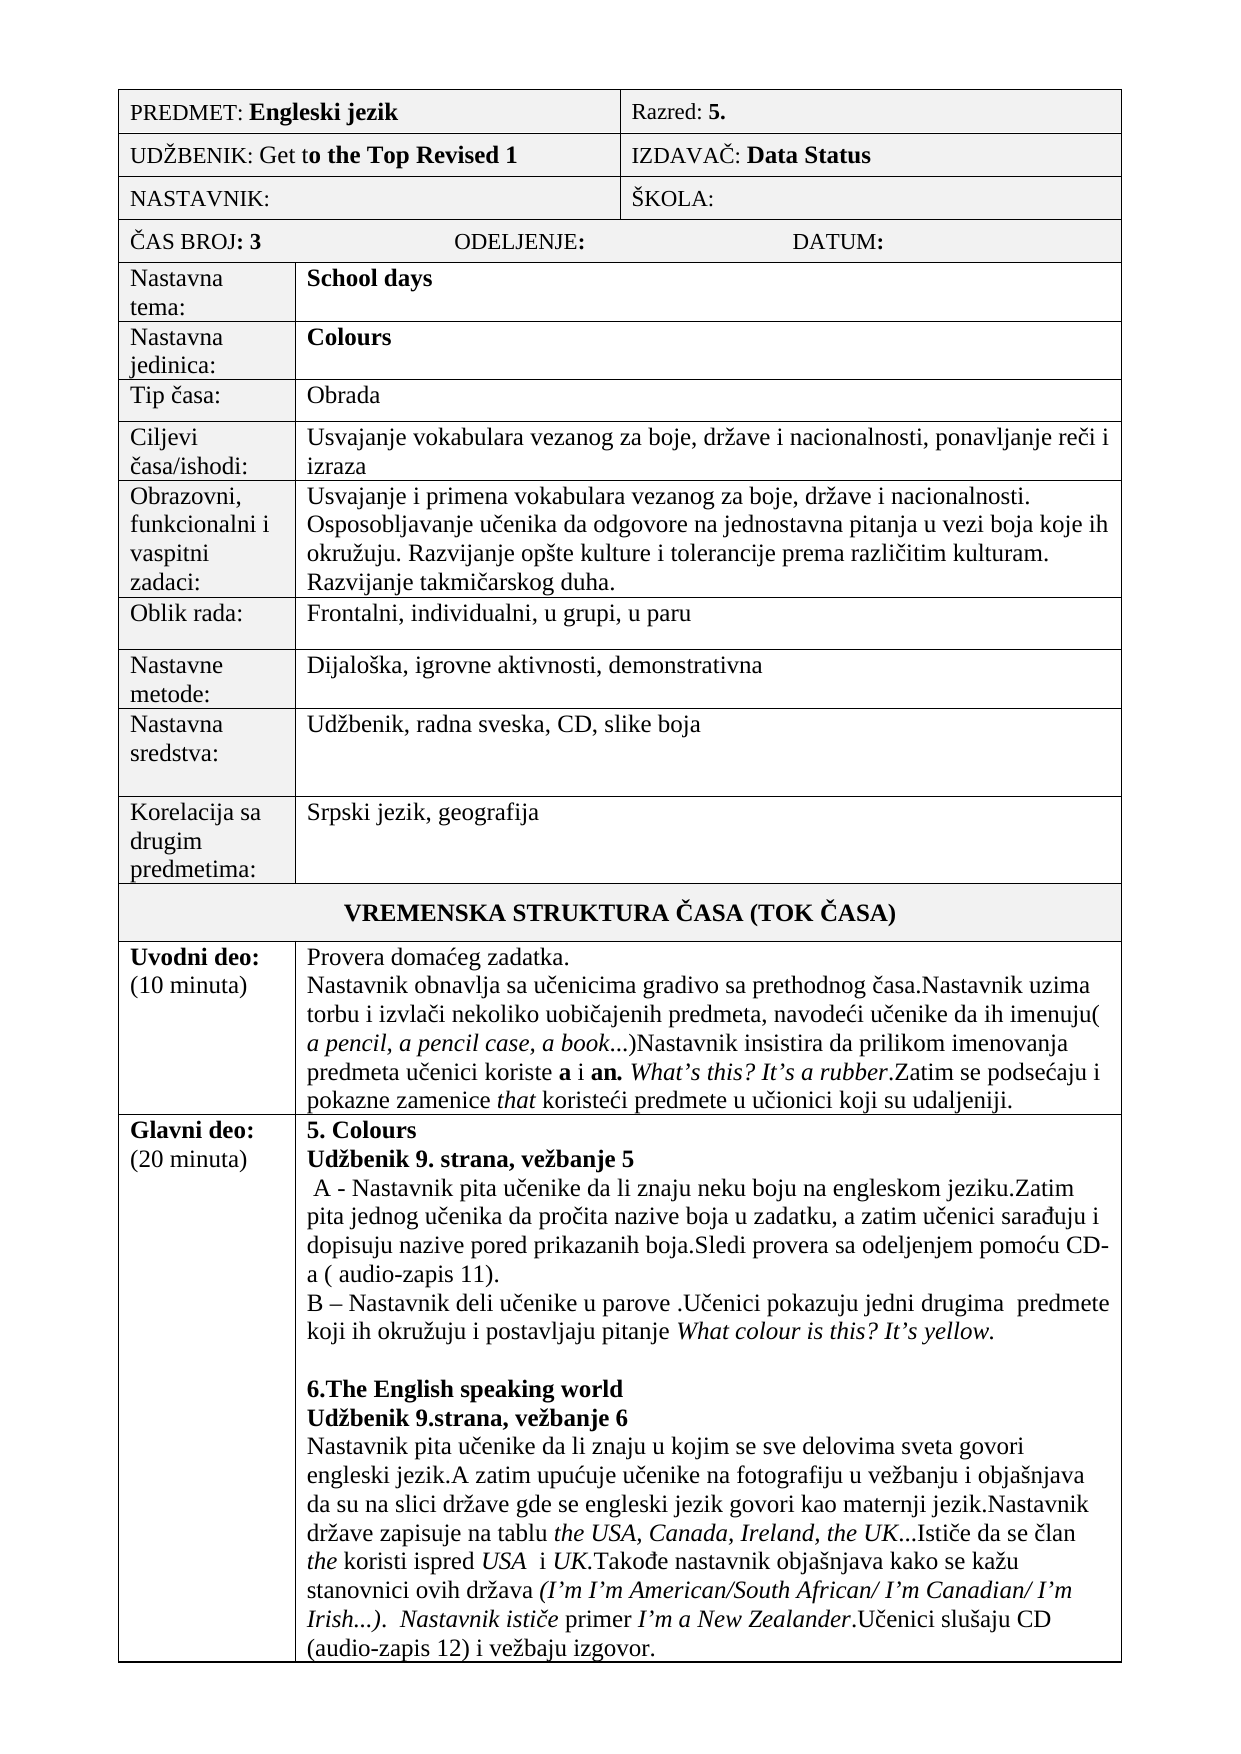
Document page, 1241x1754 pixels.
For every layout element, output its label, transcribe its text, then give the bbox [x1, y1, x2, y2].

table_cell Srpski jezik, geografija [296, 797, 1121, 883]
table_cell ODELJENJE: [443, 220, 781, 262]
table_cell Colours [296, 322, 1121, 379]
table_cell Obrazovni, funkcionalni i vaspitni zadaci: [119, 481, 295, 597]
table_cell Nastavna tema: [119, 263, 295, 321]
table_cell Frontalni, individualni, u grupi, u paru [296, 598, 1121, 649]
table_cell ČAS BROJ: 3 [119, 220, 443, 262]
table_header PREDMET: Engleski jezik [119, 90, 620, 132]
table_cell VREMENSKA STRUKTURA ČASA (TOK ČASA) [119, 884, 1121, 941]
table_cell DATUM: [781, 220, 1121, 262]
table_header Razred: 5. [621, 90, 1121, 132]
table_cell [119, 1115, 295, 1661]
table_cell Nastavna jedinica: [119, 322, 295, 379]
table_cell Nastavna sredstva: [119, 709, 295, 796]
table_cell IZDAVAČ: Data Status [621, 134, 1121, 176]
table_cell Nastavne metode: [119, 650, 295, 708]
table_cell ŠKOLA: [621, 177, 1121, 219]
table_cell Tip časa: [119, 380, 295, 421]
table_cell School days [296, 263, 1121, 321]
table_cell NASTAVNIK: [119, 177, 620, 219]
table_cell Oblik rada: [119, 598, 295, 649]
table_cell Korelacija sa drugim predmetima: [119, 797, 295, 883]
table_cell UDŽBENIK: Get to the Top Revised 1 [119, 134, 620, 176]
table_cell Provera domaćeg zadatka. Nastavnik obnavlja sa učenicima gradivo sa prethodnog časa.Nastavnik uzima torbu i izvlači nekoliko uobičajenih predmeta, navodeći učenike da ih imenuju( a pencil, a pencil case, a book...)Nastavnik insistira da prilikom imenovanja predmeta učenici koriste a i an. What’s this? It’s a rubber.Zatim se podsećaju i pokazne zamenice that koristeći predmete u učionici koji su udaljeniji. [296, 942, 1121, 1114]
table_cell Usvajanje vokabulara vezanog za boje, države i nacionalnosti, ponavljanje reči i izraza [296, 422, 1121, 480]
table_cell Udžbenik, radna sveska, CD, slike boja [296, 709, 1121, 796]
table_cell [296, 1115, 1121, 1661]
table_cell Obrada [296, 380, 1121, 421]
table_cell Ciljevi časa/ishodi: [119, 422, 295, 480]
table_cell Dijaloška, igrovne aktivnosti, demonstrativna [296, 650, 1121, 708]
table_cell Usvajanje i primena vokabulara vezanog za boje, države i nacionalnosti. Osposobljavanje učenika da odgovore na jednostavna pitanja u vezi boja koje ih okružuju. Razvijanje opšte kulture i tolerancije prema različitim kulturam. Razvijanje takmičarskog duha. [296, 481, 1121, 597]
table_cell Uvodni deo: (10 minuta) [119, 942, 295, 1114]
